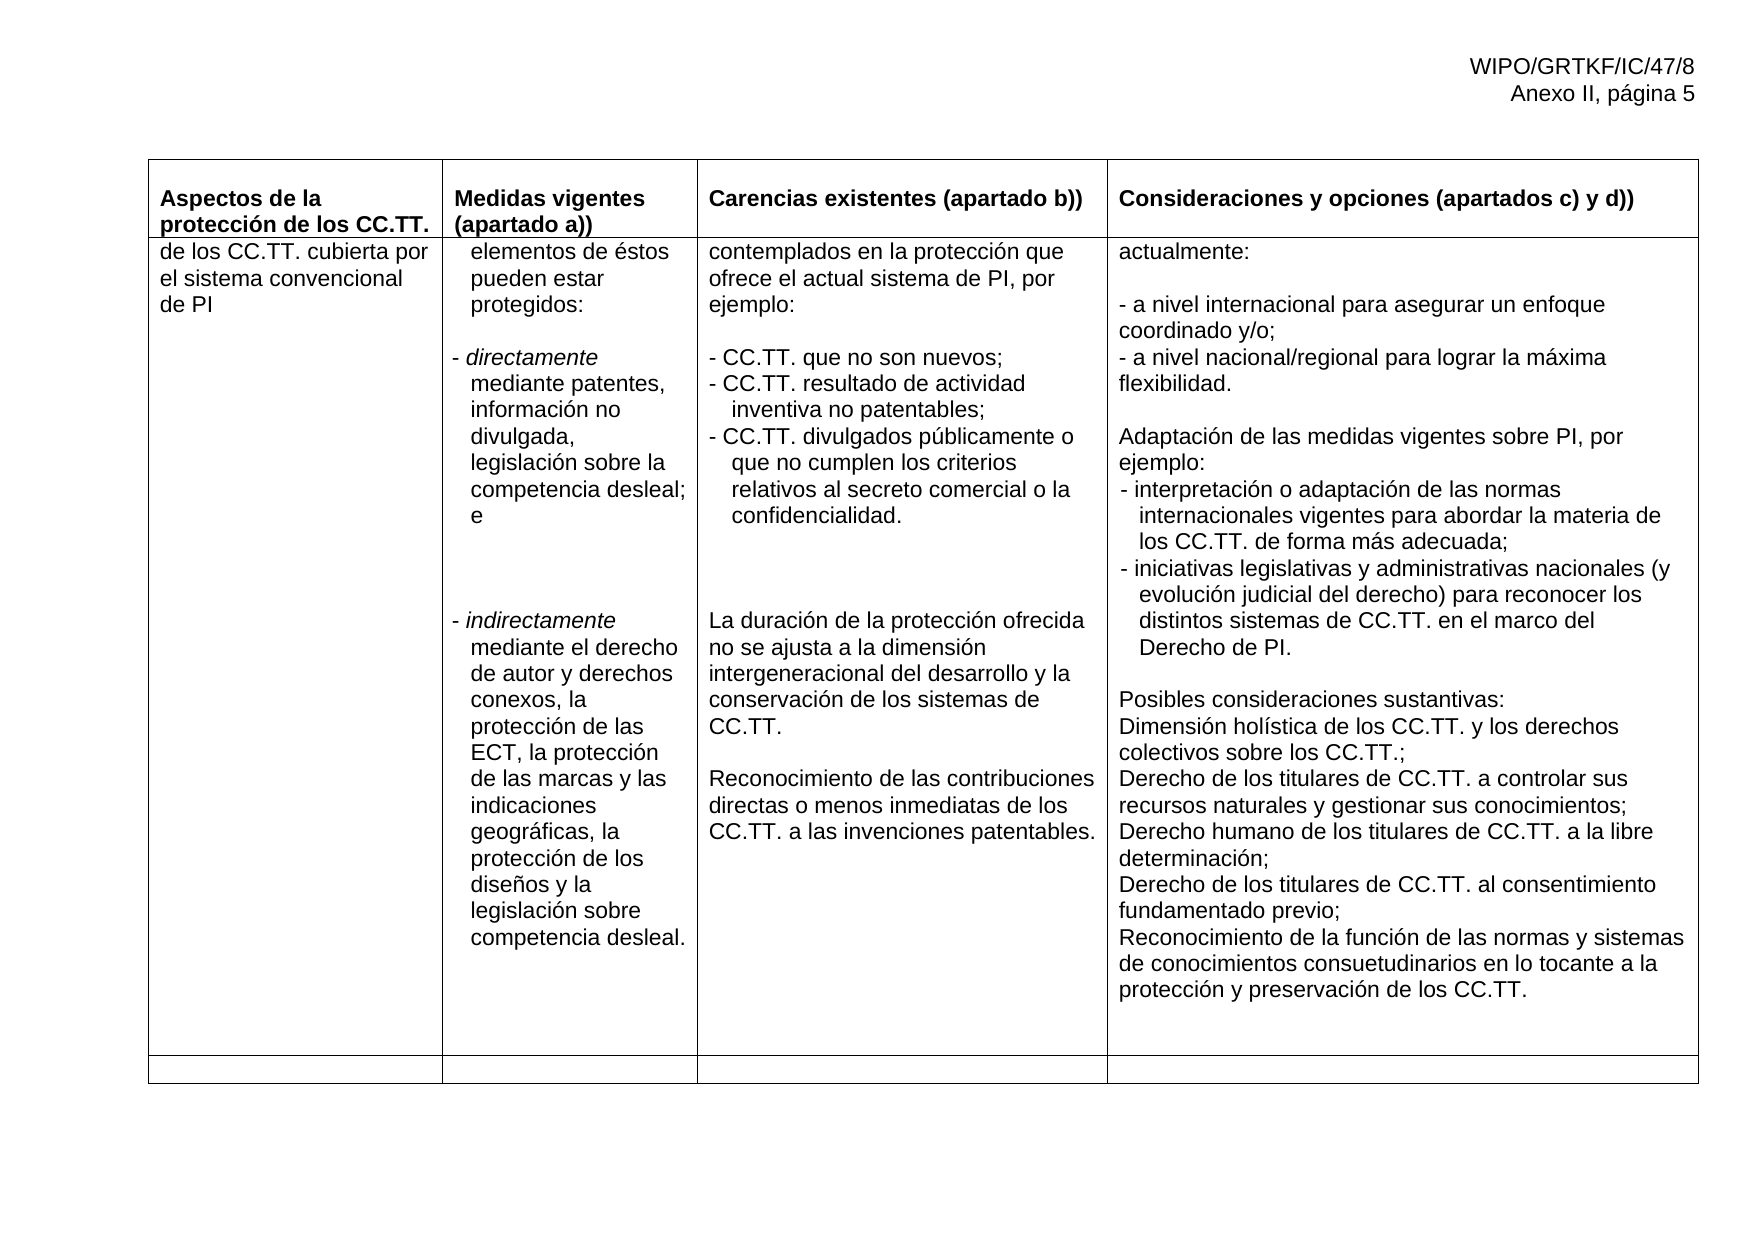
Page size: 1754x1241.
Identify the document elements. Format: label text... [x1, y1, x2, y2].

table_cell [698, 238, 1107, 1055]
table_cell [149, 238, 442, 1055]
table_header Carencias existentes (apartado b)) [698, 160, 1107, 237]
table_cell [1108, 238, 1698, 1055]
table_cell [149, 1056, 442, 1083]
table_header Aspectos de la protección de los CC.TT. [149, 160, 442, 237]
table_header Consideraciones y opciones (apartados c) y d)) [1108, 160, 1698, 237]
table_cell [1108, 1056, 1698, 1083]
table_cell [698, 1056, 1107, 1083]
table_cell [443, 238, 697, 1055]
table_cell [443, 1056, 697, 1083]
table_header Medidas vigentes (apartado a)) [443, 160, 697, 237]
